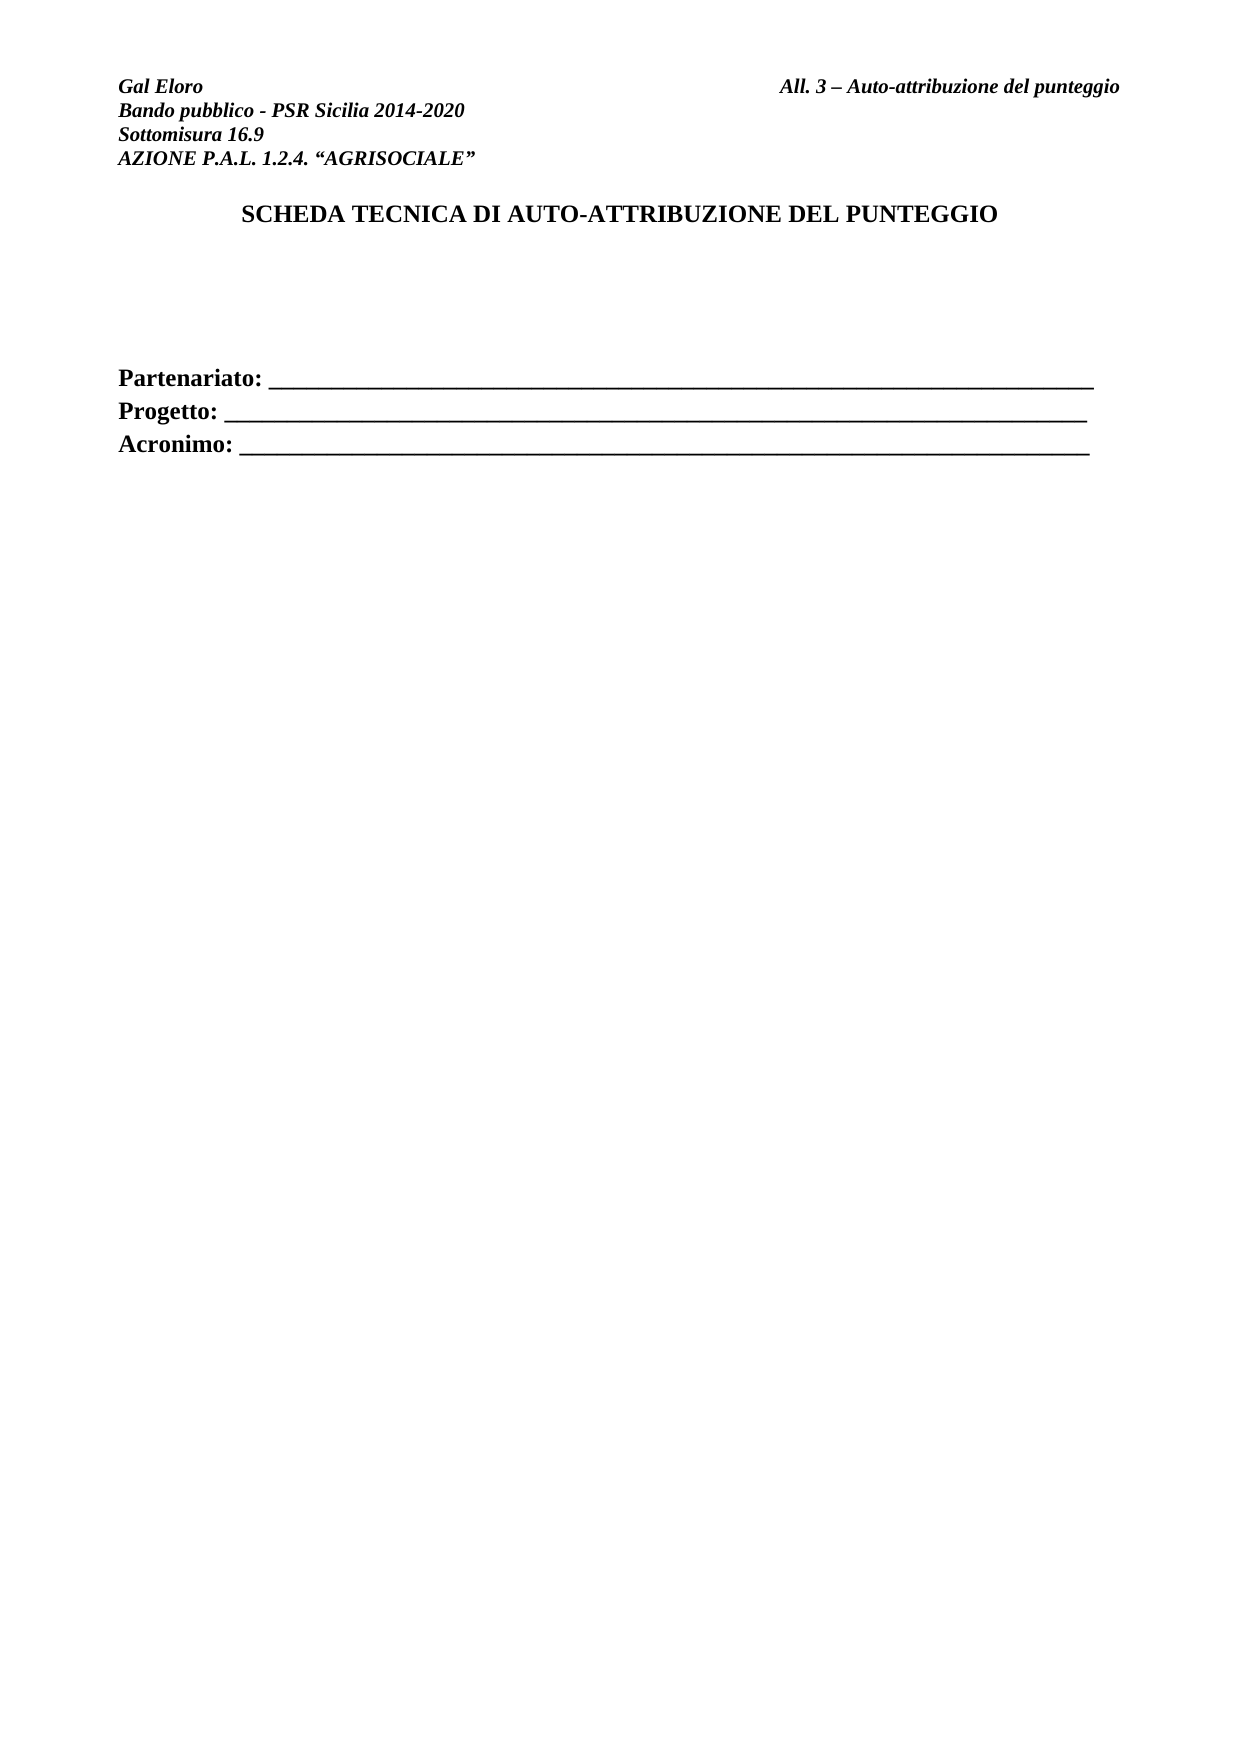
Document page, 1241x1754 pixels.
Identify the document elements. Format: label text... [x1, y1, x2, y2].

text Acronimo: ____________________________________________________________________ [118, 429, 1122, 458]
text SCHEDA TECNICA DI AUTO-ATTRIBUZIONE DEL PUNTEGGIO [118, 199, 1122, 227]
text Progetto: _____________________________________________________________________ [118, 396, 1122, 425]
text Partenariato: __________________________________________________________________ [118, 363, 1122, 392]
